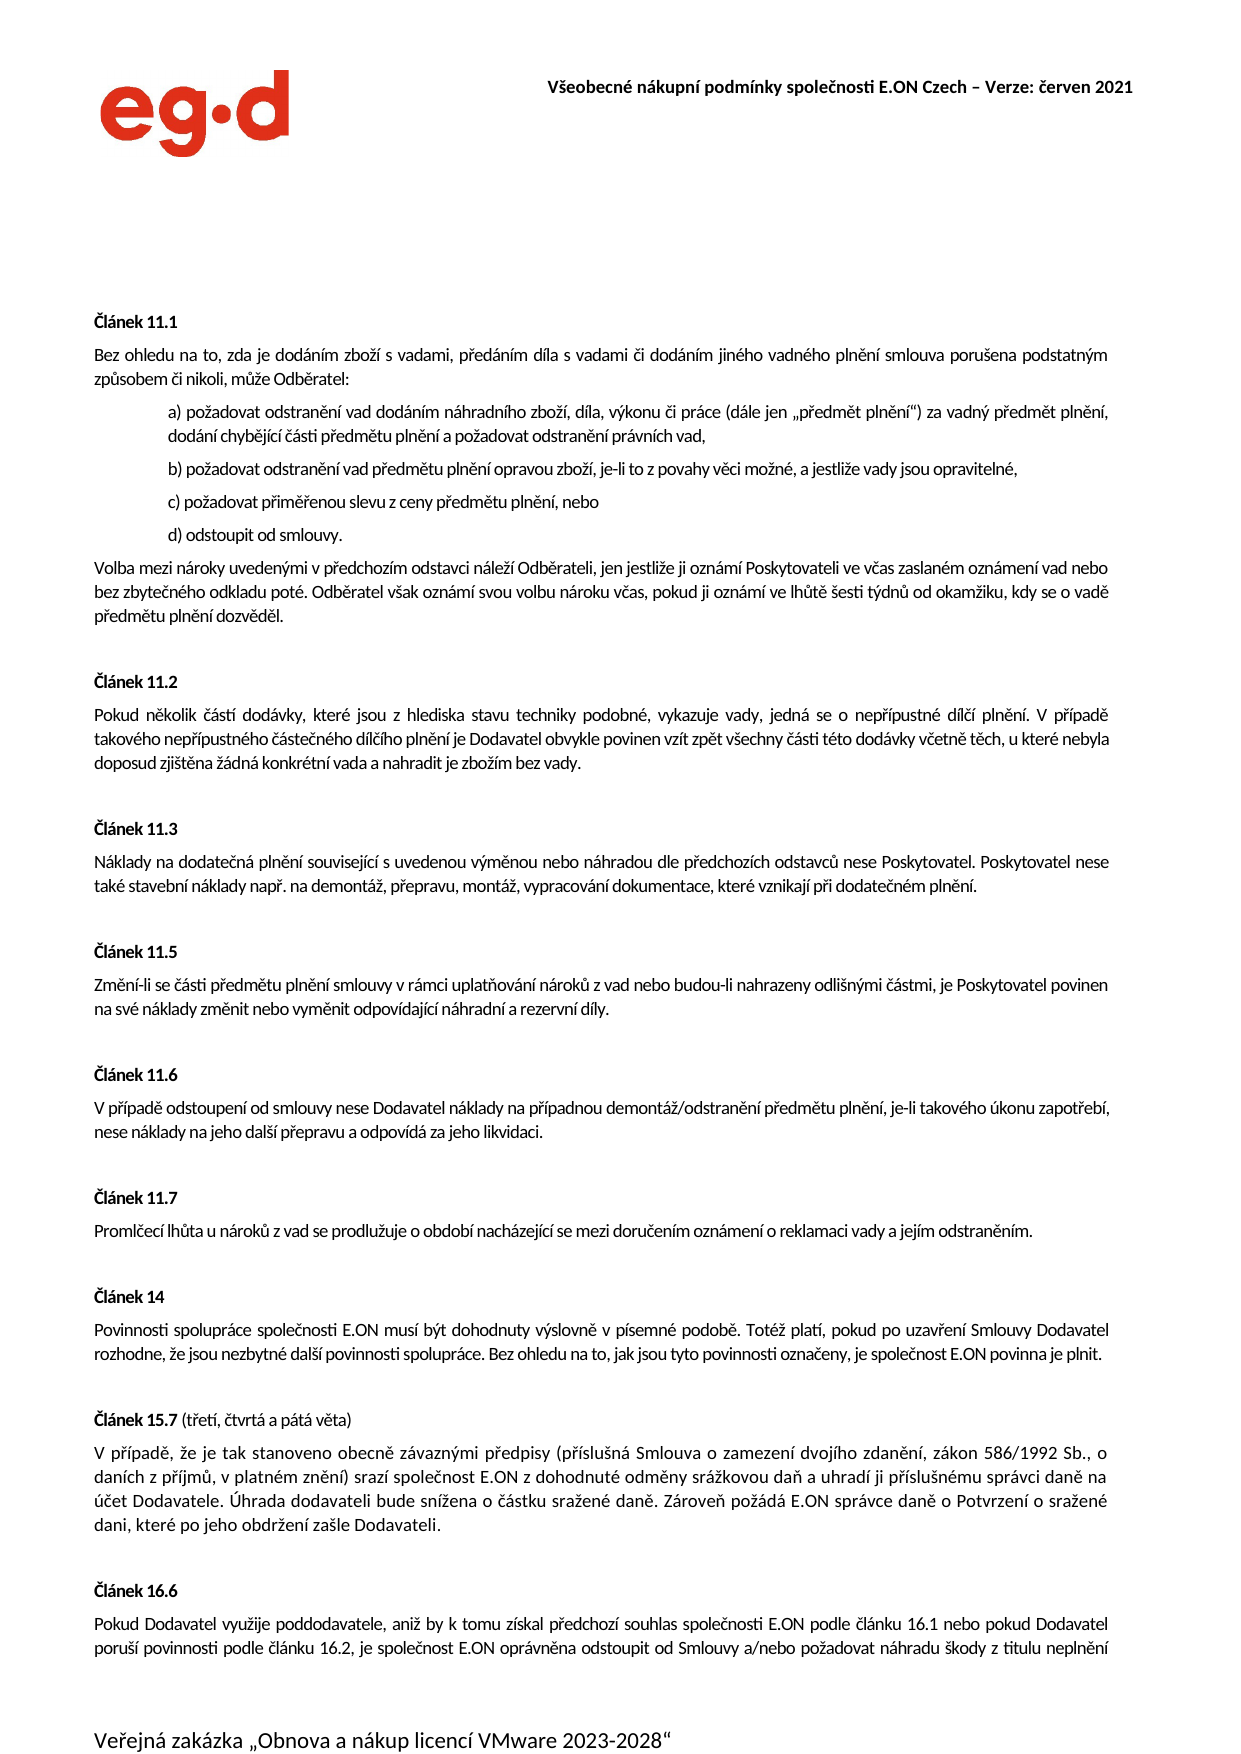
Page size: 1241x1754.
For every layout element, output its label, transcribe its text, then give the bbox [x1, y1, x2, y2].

text Náklady na dodatečná plnění související s uvedenou výměnou nebo náhradou dle předchozích odstavců nese Poskytovatel. Poskytovatel nese také stavební náklady např. na demontáž, přepravu, montáž, vypracování dokumentace, které vznikají při dodatečném plnění. [94, 849, 1110, 897]
text V případě odstoupení od smlouvy nese Dodavatel náklady na případnou demontáž/odstranění předmětu plnění, je-li takového úkonu zapotřebí, nese náklady na jeho další přepravu a odpovídá za jeho likvidaci. [94, 1095, 1110, 1143]
text Volba mezi nároky uvedenými v předchozím odstavci náleží Odběrateli, jen jestliže ji oznámí Poskytovateli ve včas zaslaném oznámení vad nebo bez zbytečného odkladu poté. Odběratel však oznámí svou volbu nároku včas, pokud ji oznámí ve lhůtě šesti týdnů od okamžiku, kdy se o vadě předmětu plnění dozvěděl. [94, 555, 1110, 627]
text Článek 11.5 [94, 939, 1110, 963]
text c) požadovat přiměřenou slevu z ceny předmětu plnění, nebo [94, 489, 1110, 513]
picture [100, 70, 289, 157]
text Pokud několik částí dodávky, které jsou z hlediska stavu techniky podobné, vykazuje vady, jedná se o nepřípustné dílčí plnění. V případě takového nepřípustného částečného dílčího plnění je Dodavatel obvykle povinen vzít zpět všechny části této dodávky včetně těch, u které nebyla doposud zjištěna žádná konkrétní vada a nahradit je zbožím bez vady. [94, 702, 1110, 774]
text Článek 16.6 [94, 1578, 1110, 1602]
text Povinnosti spolupráce společnosti E.ON musí být dohodnuty výslovně v písemné podobě. Totéž platí, pokud po uzavření Smlouvy Dodavatel rozhodne, že jsou nezbytné další povinnosti spolupráce. Bez ohledu na to, jak jsou tyto povinnosti označeny, je společnost E.ON povinna je plnit. [94, 1317, 1110, 1365]
text Článek 11.3 [94, 816, 1110, 840]
text Článek 14 [94, 1284, 1110, 1308]
text V případě, že je tak stanoveno obecně závaznými předpisy (příslušná Smlouva o zamezení dvojího zdanění, zákon 586/1992 Sb., o daních z příjmů, v platném znění) srazí společnost E.ON z dohodnuté odměny srážkovou daň a uhradí ji příslušnému správci daně na účet Dodavatele. Úhrada dodavateli bude snížena o částku sražené daně. Zároveň požádá E.ON správce daně o Potvrzení o sražené dani, které po jeho obdržení zašle Dodavateli. [94, 1440, 1110, 1536]
text Změní-li se části předmětu plnění smlouvy v rámci uplatňování nároků z vad nebo budou-li nahrazeny odlišnými částmi, je Poskytovatel povinen na své náklady změnit nebo vyměnit odpovídající náhradní a rezervní díly. [94, 972, 1110, 1020]
text Článek 11.2 [94, 669, 1110, 693]
text d) odstoupit od smlouvy. [94, 522, 1110, 546]
text a) požadovat odstranění vad dodáním náhradního zboží, díla, výkonu či práce (dále jen „předmět plnění“) za vadný předmět plnění, dodání chybějící části předmětu plnění a požadovat odstranění právních vad, [168, 399, 1110, 447]
text Promlčecí lhůta u nároků z vad se prodlužuje o období nacházející se mezi doručením oznámení o reklamaci vady a jejím odstraněním. [94, 1218, 1110, 1242]
text b) požadovat odstranění vad předmětu plnění opravou zboží, je-li to z povahy věci možné, a jestliže vady jsou opravitelné, [168, 456, 1110, 480]
text Bez ohledu na to, zda je dodáním zboží s vadami, předáním díla s vadami či dodáním jiného vadného plnění smlouva porušena podstatným způsobem či nikoli, může Odběratel: [94, 342, 1110, 390]
text Článek 15.7 (třetí, čtvrtá a pátá věta) [94, 1407, 1110, 1431]
text Článek 11.7 [94, 1185, 1110, 1209]
text Článek 11.6 [94, 1062, 1110, 1086]
text Článek 11.1 [94, 309, 1110, 333]
